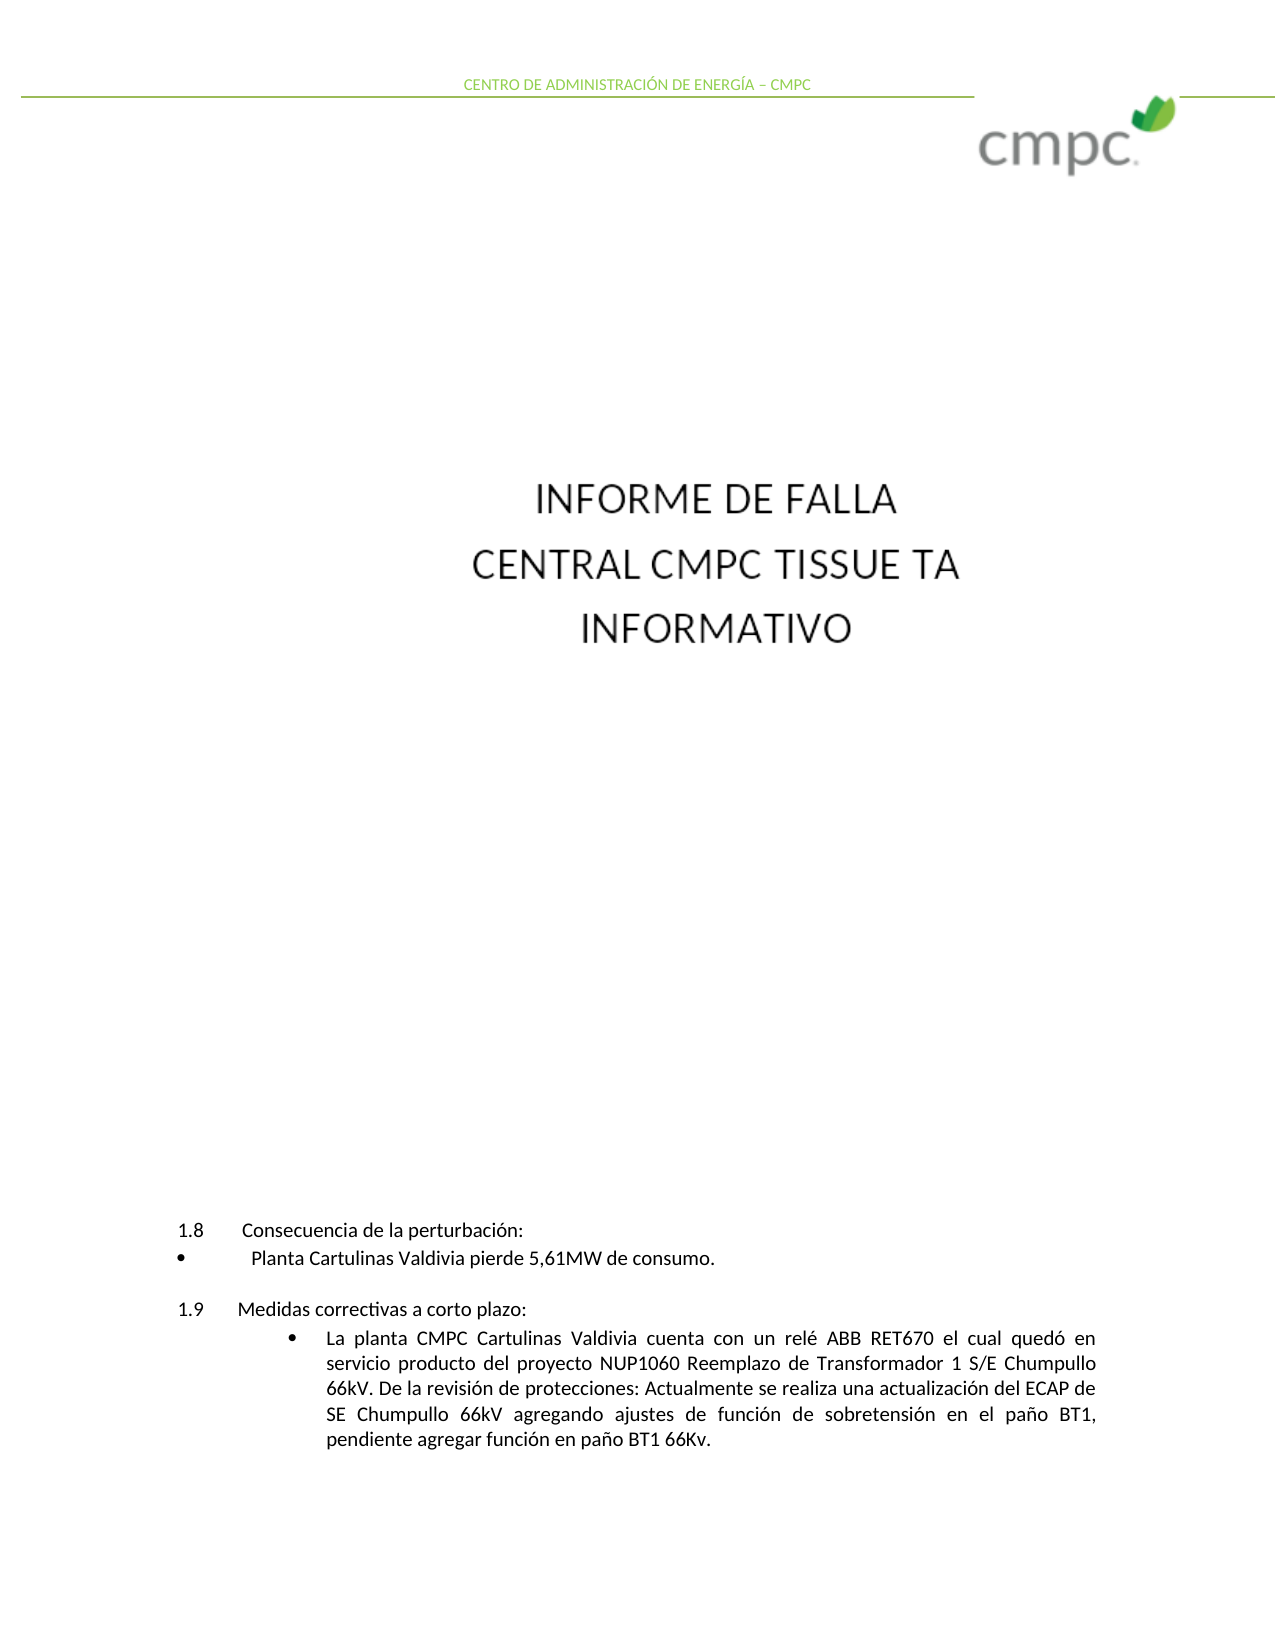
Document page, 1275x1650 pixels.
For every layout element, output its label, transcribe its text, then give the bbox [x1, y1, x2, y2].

subtitle Consecuencia de la perturbación: [177, 1217, 1098, 1242]
list Planta Cartulinas Valdivia pierde 5,61MW de consumo. [177, 1245, 1098, 1271]
list La planta CMPC Cartulinas Valdivia cuenta con un relé ABB RET670 el cual quedó en servicio producto del proyecto NUP1060 Reemplazo de Transformador 1 S/E Chumpullo 66kV. De la revisión de protecciones: Actualmente se realiza una actualización del ECAP de SE Chumpullo 66kV agregando ajustes de función de sobretensión en el paño BT1, pendiente agregar función en paño BT1 66Kv. [288, 1325, 1098, 1452]
subtitle Medidas correctivas a corto plazo: [177, 1296, 1098, 1322]
